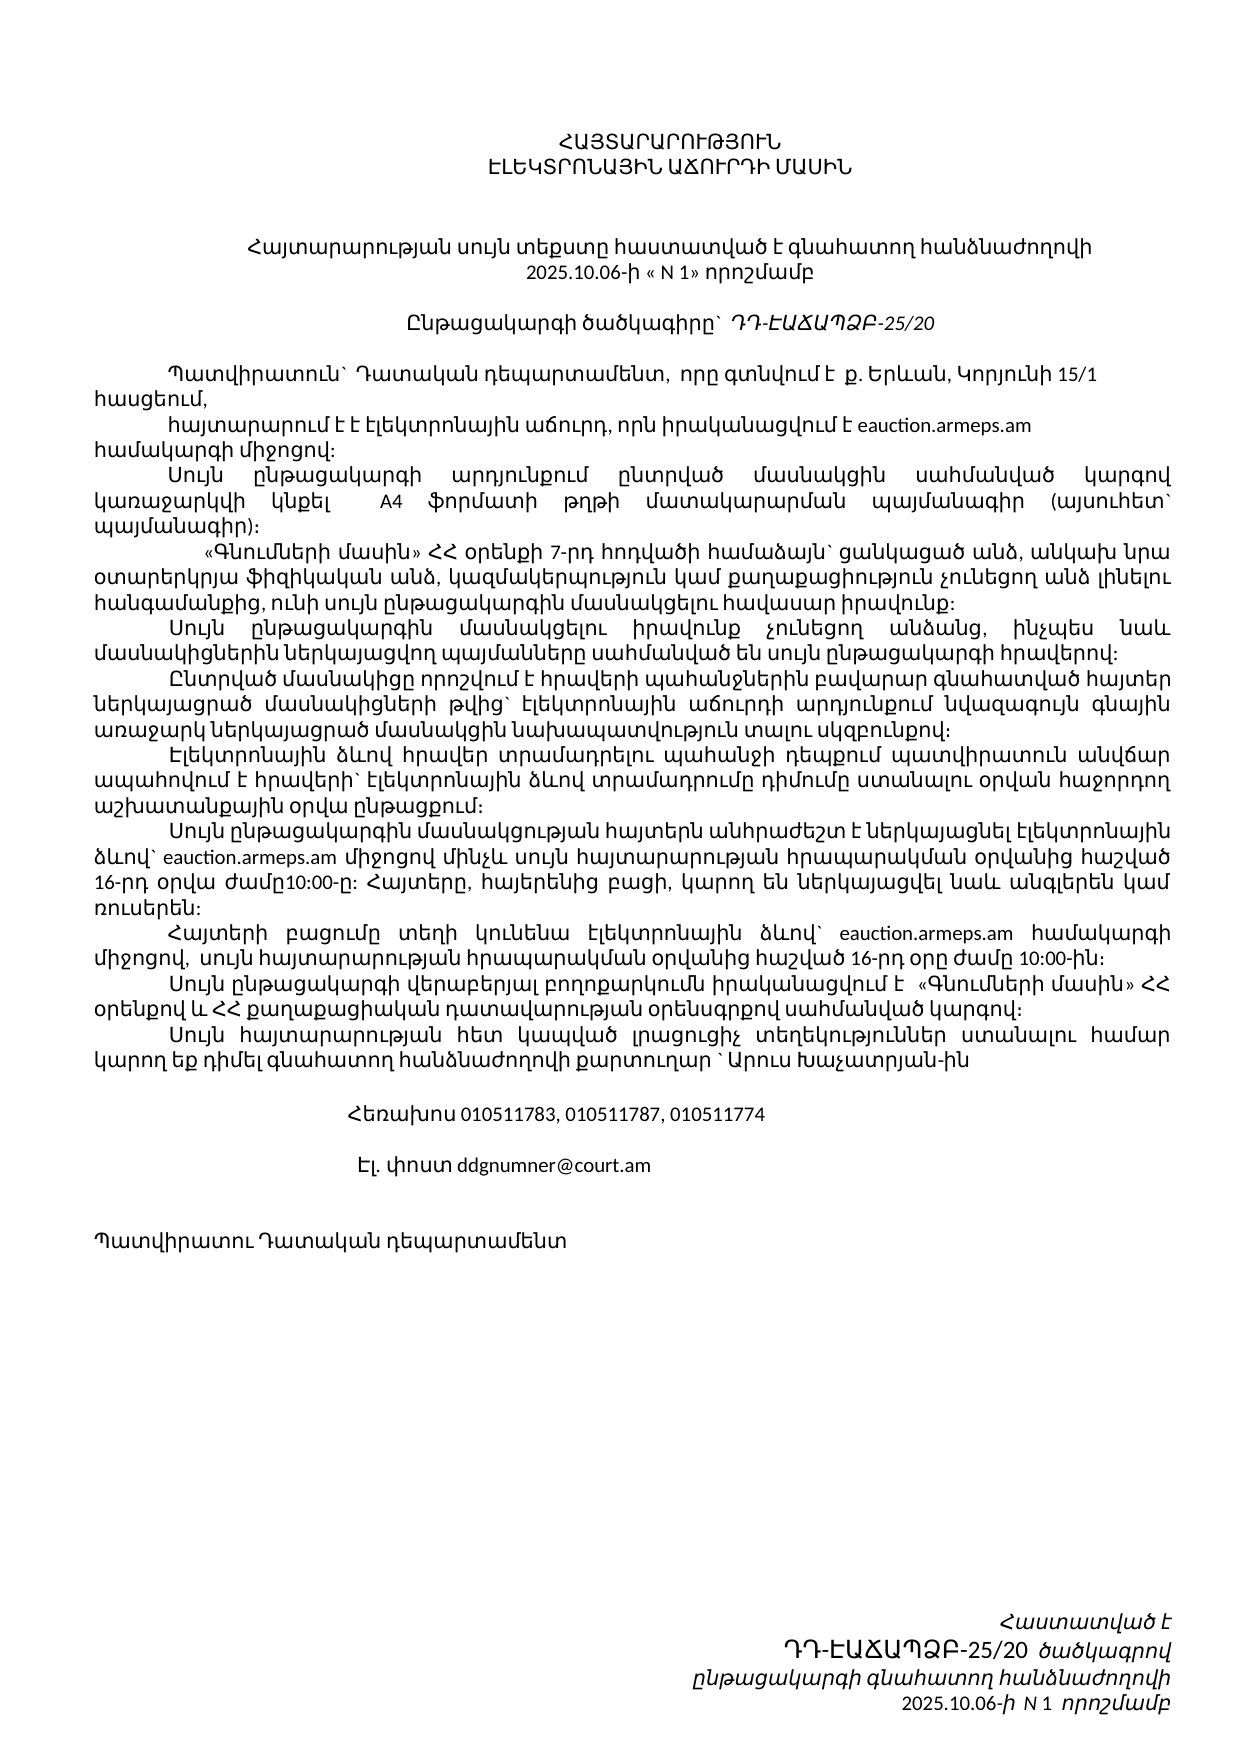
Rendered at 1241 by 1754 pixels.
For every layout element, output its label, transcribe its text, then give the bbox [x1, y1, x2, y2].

text ԴԴ-ԷԱՃԱՊՁԲ-25/20 ծածկագրով [94, 1634, 1171, 1665]
text Հաստատված է [94, 1609, 1171, 1634]
text Սույն ընթացակարգին մասնակցելու իրավունք չունեցող անձանց, ինչպես նաև մասնակիցներին ներկայացվող պայմանները սահմանված են սույն ընթացակարգի հրավերով: [94, 615, 1171, 666]
text 2025.10.06 -ի N 1 որոշմամբ [94, 1690, 1171, 1716]
text Էլ. փոստ ddgnumner@court.am [94, 1152, 1171, 1177]
text Ընթացակարգի ծածկագիրը` ԴԴ-ԷԱՃԱՊՁԲ-25/20 [94, 310, 1171, 336]
text Սույն հայտարարության հետ կապված լրացուցիչ տեղեկություններ ստանալու համար կարող եք դիմել գնահատող հանձնաժողովի քարտուղար ` Արուս Խաչատրյան-ին [94, 1022, 1171, 1073]
text Էլեկտրոնային ձևով հրավեր տրամադրելու պահանջի դեպքում պատվիրատուն անվճար ապահովում է հրավերի` էլեկտրոնային ձևով տրամադրումը դիմումը ստանալու օրվան հաջորդող աշխատանքային օրվա ընթացքում։ [94, 742, 1171, 818]
text Հեռախոս 010511783, 010511787, 010511774 [94, 1101, 1171, 1126]
text Պատվիրատուն` Դատական դեպարտամենտ, որը գտնվում է ք. Երևան, Կորյունի 15/1 հասցեում, [94, 361, 1171, 412]
text Սույն ընթացակարգին մասնակցության հայտերն անհրաժեշտ է ներկայացնել էլեկտրոնային ձևով` eauction.armeps.am միջոցով մինչև սույն հայտարարության հրապարակման օրվանից հաշված 16-րդ օրվա ժամը10:00-ը: Հայտերը, հայերենից բացի, կարող են ներկայացվել նաև անգլերեն կամ ռուսերեն: [94, 818, 1171, 920]
text Սույն ընթացակարգի արդյունքում ընտրված մասնակցին սահմանված կարգով կառաջարկվի կնքել A4 ֆորմատի թղթի մատակարարման պայմանագիր (այսուհետ` պայմանագիր)։ [94, 463, 1171, 539]
text 2025.10.06 -ի « N 1» որոշմամբ [94, 259, 1171, 285]
text հայտարարում է է էլեկտրոնային աճուրդ, որն իրականացվում է eauction.armeps.am համակարգի միջոցով: [94, 412, 1171, 463]
text Հայտարարության սույն տեքստը հաստատված է գնահատող հանձնաժողովի [94, 234, 1171, 259]
text «Գնումների մասին» ՀՀ օրենքի 7-րդ հոդվածի համաձայն` ցանկացած անձ, անկախ նրա օտարերկրյա ֆիզիկական անձ, կազմակերպություն կամ քաղաքացիություն չունեցող անձ լինելու հանգամանքից, ունի սույն ընթացակարգին մասնակցելու հավասար իրավունք: [94, 539, 1171, 615]
text ընթացակարգի գնահատող հանձնաժողովի [94, 1665, 1171, 1690]
text Սույն ընթացակարգի վերաբերյալ բողոքարկումն իրականացվում է «Գնումների մասին» ՀՀ օրենքով և ՀՀ քաղաքացիական դատավարության օրենսգրքով սահմանված կարգով։ [94, 971, 1171, 1022]
text Ընտրված մասնակիցը որոշվում է հրավերի պահանջներին բավարար գնահատված հայտեր ներկայացրած մասնակիցների թվից` էլեկտրոնային աճուրդի արդյունքում նվազագույն գնային առաջարկ ներկայացրած մասնակցին նախապատվություն տալու սկզբունքով։ [94, 666, 1171, 742]
text Պատվիրատու Դատական դեպարտամենտ [94, 1228, 1171, 1253]
text ՀԱՅՏԱՐԱՐՈՒԹՅՈՒՆ [94, 129, 1171, 154]
text Հայտերի բացումը տեղի կունենա էլեկտրոնային ձևով` eauction.armeps.am համակարգի միջոցով, սույն հայտարարության հրապարակման օրվանից հաշված 16-րդ օրը ժամը 10:00-ին։ [94, 920, 1171, 971]
text ԷԼԵԿՏՐՈՆԱՅԻՆ ԱՃՈՒՐԴԻ ՄԱՍԻՆ [94, 154, 1171, 180]
